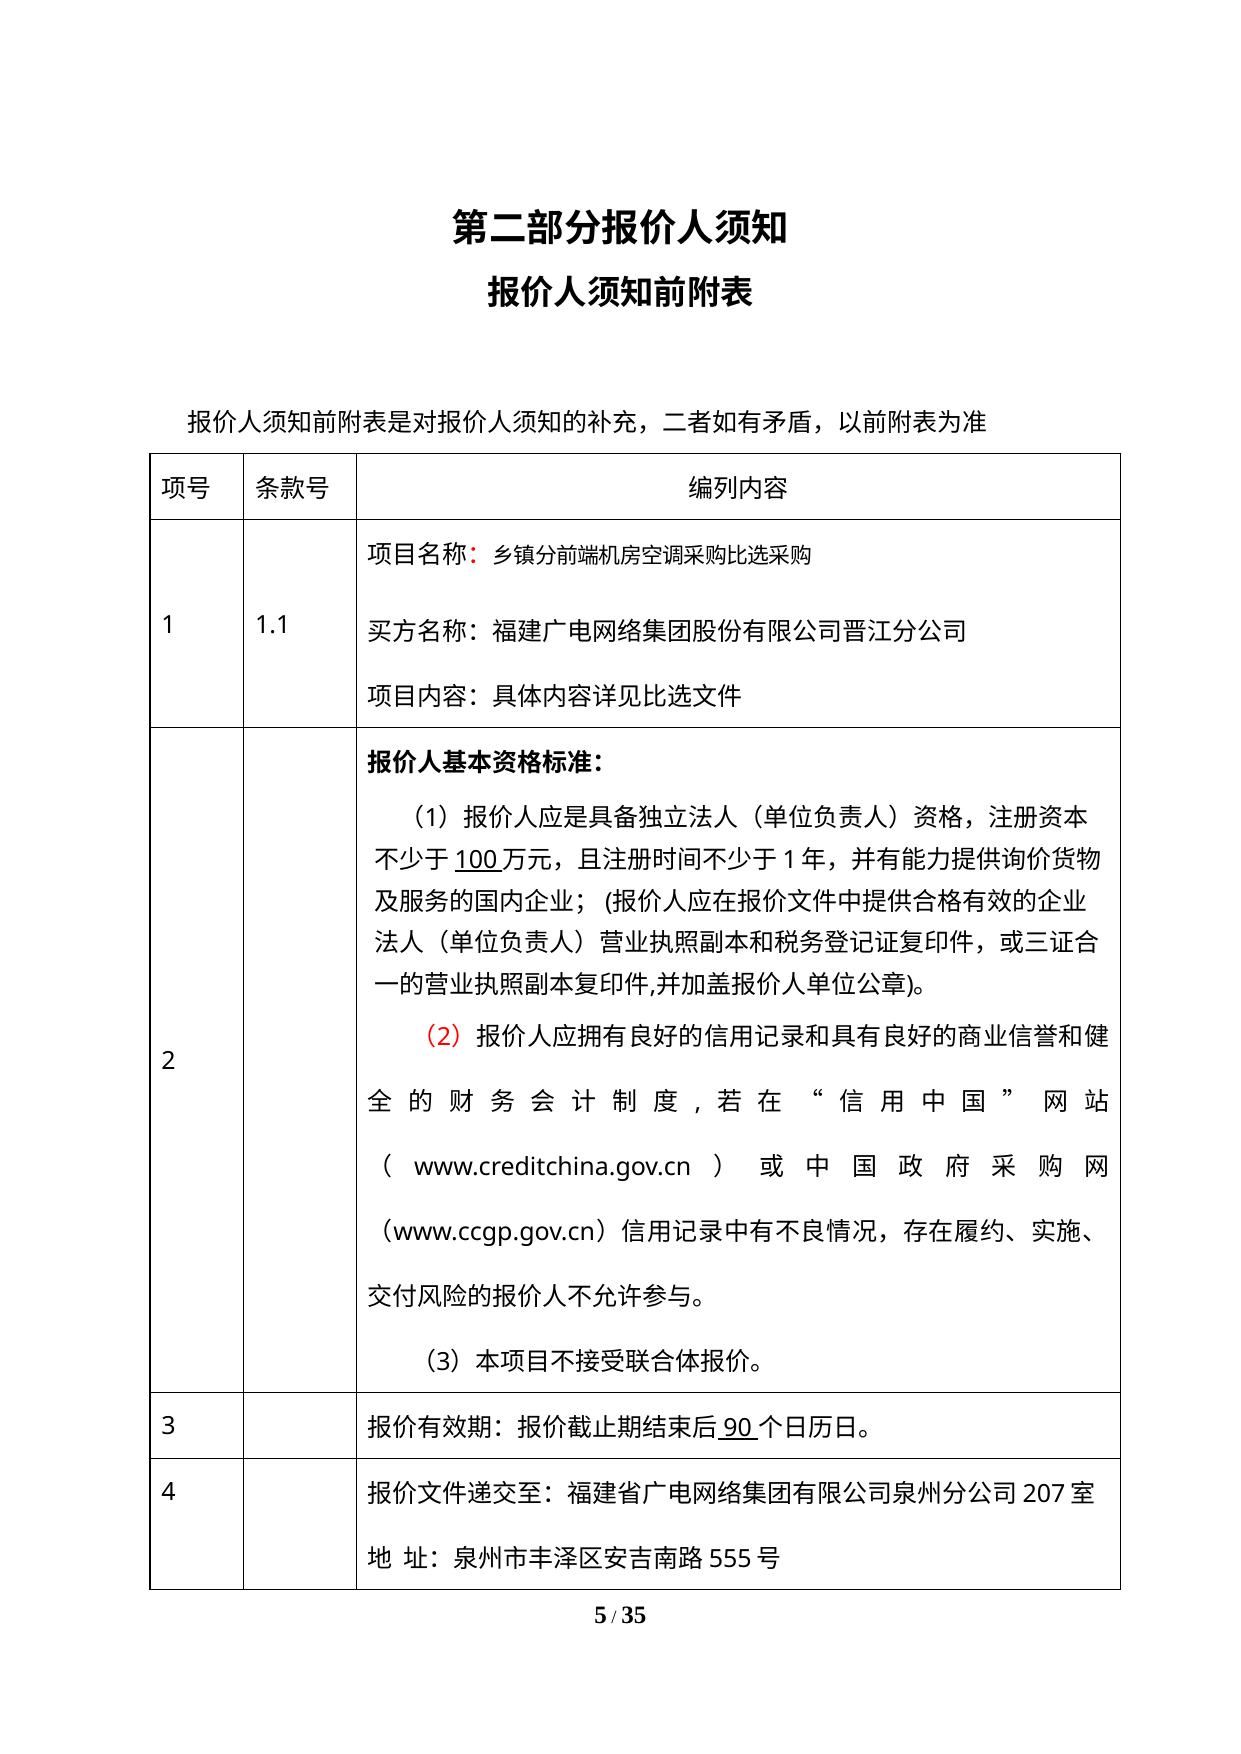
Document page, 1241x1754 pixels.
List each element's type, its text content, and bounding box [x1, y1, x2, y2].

table_header 项号 [151, 454, 243, 519]
table_cell 报价有效期：报价截止期结束后 90 个日历日。 [357, 1393, 1120, 1458]
text 报价人须知前附表是对报价人须知的补充，二者如有矛盾，以前附表为准 [187, 388, 1053, 453]
table_cell 4 [151, 1459, 243, 1589]
table_cell 2 [151, 728, 243, 1392]
table_cell 报价人基本资格标准： 报价人应是具备独立法人（单位负责人）资格，注册资本不少于100万元，且注册时间不少于1年，并有能力提供询价货物及服务的国内企业； (报价人应在报价文件中提供合格有效的企业法人（单位负责人）营业执照副本和税务登记证复印件，或三证合一的营业执照副本复印件,并加盖报价人单位公章)。 （2）报价人应拥有良好的信用记录和具有良好的商业信誉和健全的财务会计制度,若在“信用中国”网站（www.creditchina.gov.cn）或中国政府采购网（www.ccgp.gov.cn）信用记录中有不良情况，存在履约、实施、交付风险的报价人不允许参与。 （3）本项目不接受联合体报价。 [357, 728, 1120, 1392]
table_cell 1.1 [244, 520, 356, 727]
table_cell 项目名称：乡镇分前端机房空调采购比选采购 买方名称：福建广电网络集团股份有限公司晋江分公司 项目内容：具体内容详见比选文件 [357, 520, 1120, 727]
text 第二部分报价人须知 [187, 193, 1053, 258]
table_cell [244, 1459, 356, 1589]
table_cell [244, 728, 356, 1392]
table_cell [244, 1393, 356, 1458]
table_cell 3 [151, 1393, 243, 1458]
text 报价人须知前附表 [187, 258, 1053, 323]
table_cell 1 [151, 520, 243, 727]
table_header 编列内容 [357, 454, 1120, 519]
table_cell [357, 1459, 1120, 1589]
table_header 条款号 [244, 454, 356, 519]
